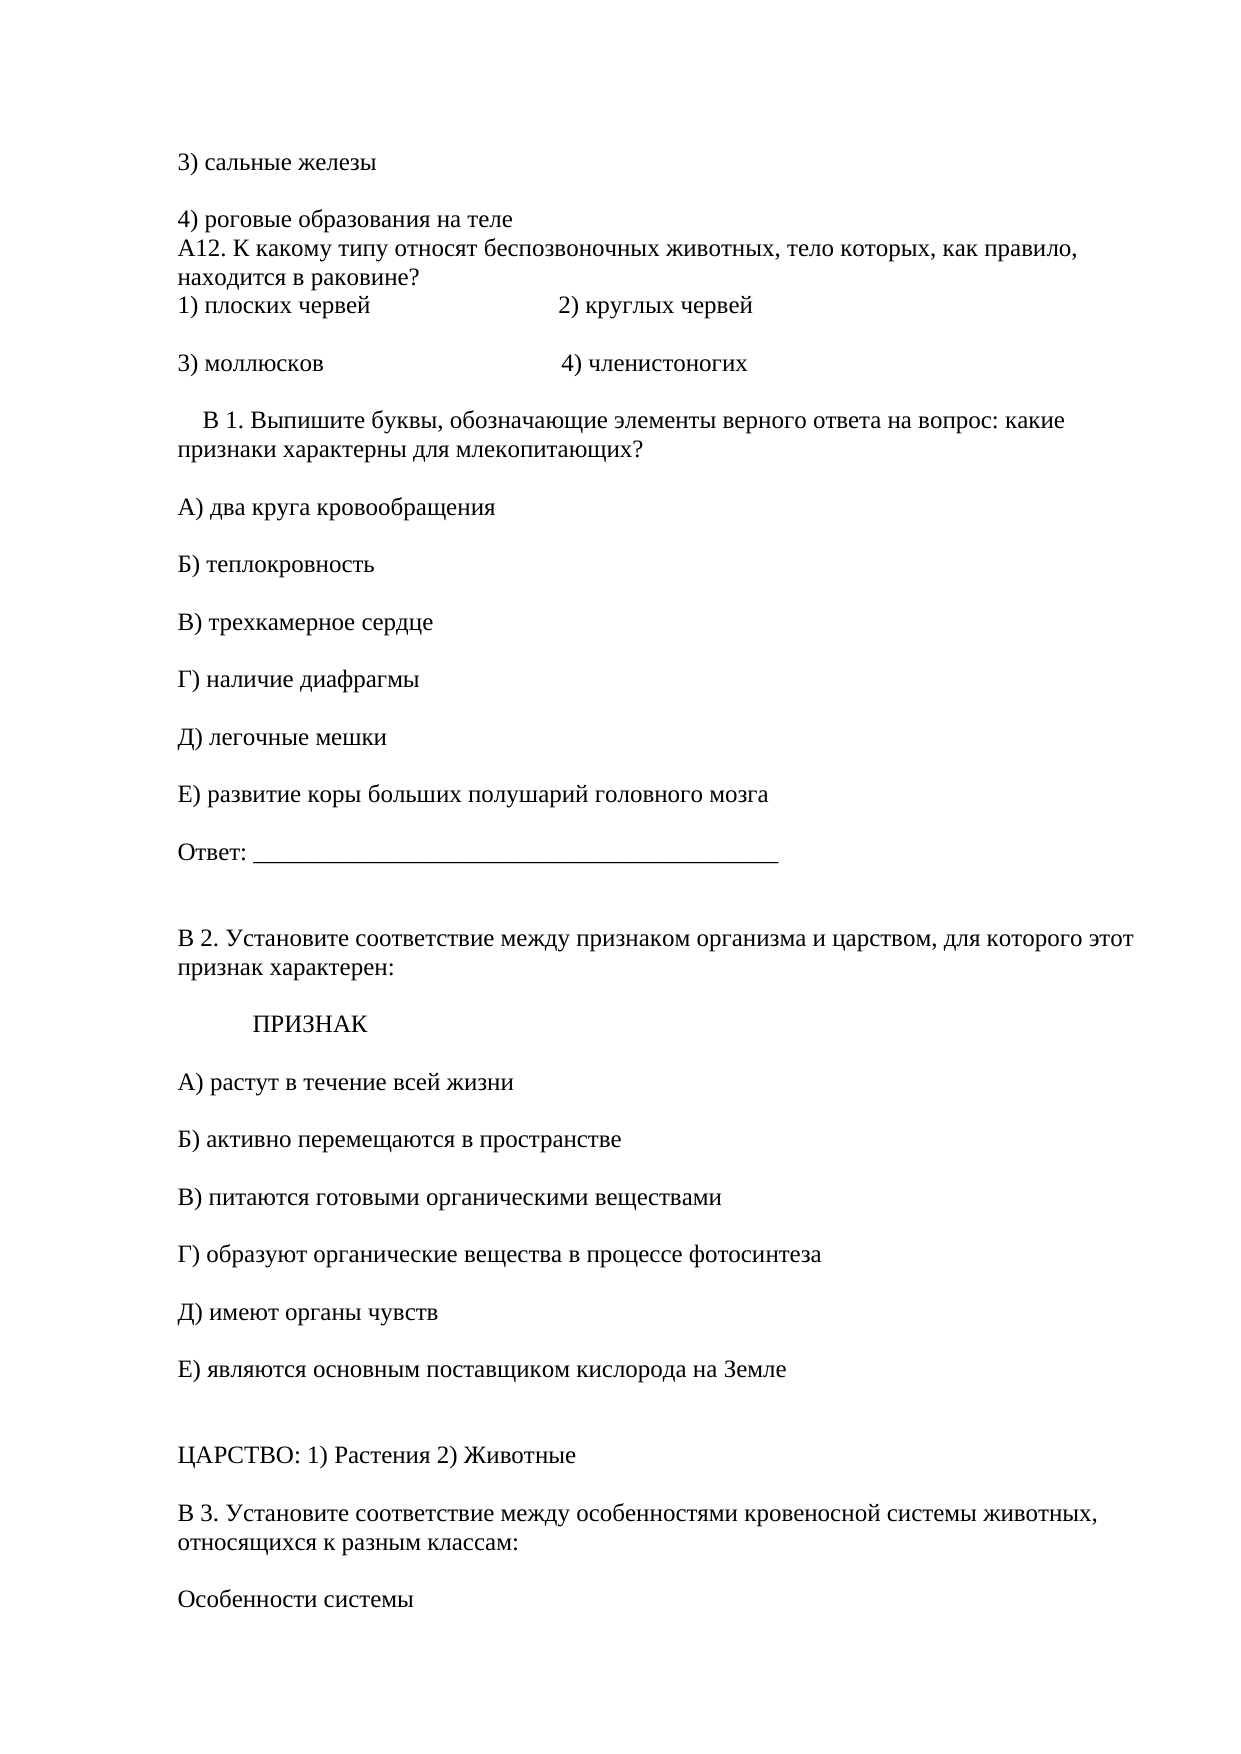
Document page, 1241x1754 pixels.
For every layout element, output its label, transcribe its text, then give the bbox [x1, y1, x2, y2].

text 3) сальные железы [177, 147, 1152, 176]
text Ответ: __________________________________________ [177, 837, 1152, 866]
text Е) являются основным поставщиком кислорода на Земле [177, 1354, 1152, 1383]
text 1) плоских червей 2) круглых червей [177, 291, 1152, 319]
text Б) теплокровность [177, 549, 1152, 578]
text ЦАРСТВО: 1) Растения 2) Животные [177, 1441, 1152, 1469]
text Г) образуют органические вещества в процессе фотосинтеза [177, 1239, 1152, 1268]
text 3) моллюсков 4) членистоногих [177, 348, 1152, 377]
text находится в раковине? [177, 262, 1152, 291]
text B) трехкамерное сердце [177, 607, 1152, 636]
text ПРИЗНАК [177, 1009, 1152, 1038]
text Е) развитие коры больших полушарий головного мозга [177, 779, 1152, 808]
text Г) наличие диафрагмы [177, 664, 1152, 693]
text Б) активно перемещаются в пространстве [177, 1124, 1152, 1153]
text 4) роговые образования на теле [177, 204, 1152, 233]
text A) два круга кровообращения [177, 492, 1152, 521]
text В) питаются готовыми органическими веществами [177, 1182, 1152, 1211]
text В 2. Установите соответствие между признаком организма и царством, для которого этот признак характерен: [177, 923, 1152, 981]
text В 3. Установите соответствие между особенностями кровеносной системы животных, относящихся к разным классам: [177, 1498, 1152, 1556]
text Особенности системы [177, 1584, 1152, 1613]
text А12. К какому типу относят беспозвоночных животных, тело которых, как правило, [177, 233, 1152, 262]
text А) растут в течение всей жизни [177, 1067, 1152, 1096]
text В 1. Выпишите буквы, обозначающие элементы верного ответа на вопрос: какие признаки характерны для млекопитающих? [177, 406, 1152, 463]
text Д) легочные мешки [177, 722, 1152, 751]
text Д) имеют органы чувств [177, 1297, 1152, 1326]
